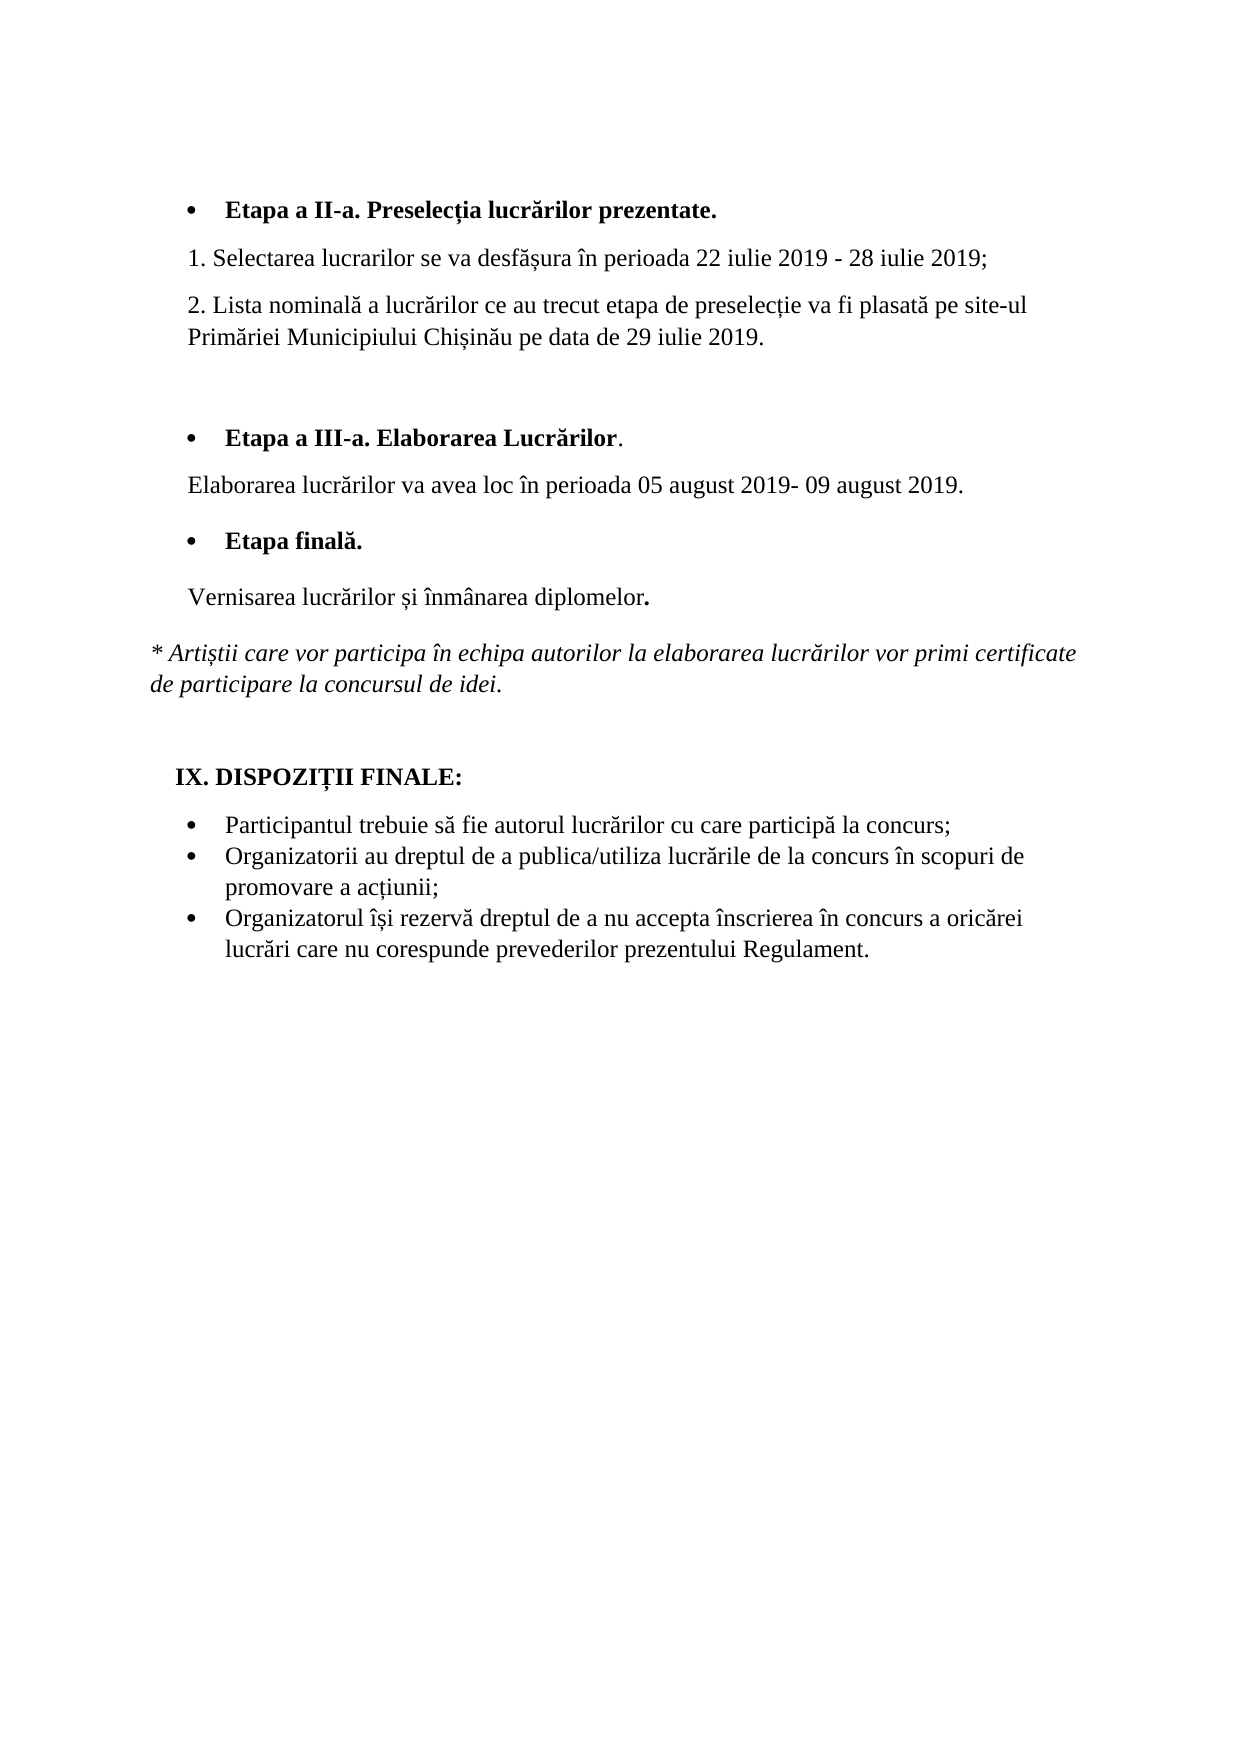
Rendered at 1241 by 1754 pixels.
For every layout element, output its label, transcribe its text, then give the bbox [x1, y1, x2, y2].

text Elaborarea lucrărilor va avea loc în perioada 05 august 2019- 09 august 2019. [187, 470, 1090, 499]
text 2. Lista nominală a lucrărilor ce au trecut etapa de preselecție va fi plasată pe site-ul Primăriei Municipiului Chișinău pe data de 29 iulie 2019. [187, 291, 1090, 350]
text IX. DISPOZIȚII FINALE: [150, 762, 1090, 791]
list Participantul trebuie să fie autorul lucrărilor cu care participă la concurs; [187, 810, 1090, 839]
list Etapa a III-a. Elaborarea Lucrărilor. [187, 423, 1090, 451]
text 1. Selectarea lucrarilor se va desfășura în perioada 22 iulie 2019 - 28 iulie 2019; [150, 243, 1090, 272]
list Etapa finală. [187, 526, 1090, 555]
list Etapa a II-a. Preselecția lucrărilor prezentate. [187, 195, 1090, 224]
list Organizatorii au dreptul de a publica/utiliza lucrările de la concurs în scopuri de promovare a acțiunii; [187, 841, 1090, 901]
text * Artiștii care vor participa în echipa autorilor la elaborarea lucrărilor vor primi certificate de participare la concursul de idei. [150, 638, 1090, 698]
list Organizatorul își rezervă dreptul de a nu accepta înscrierea în concurs a oricărei lucrări care nu corespunde prevederilor prezentului Regulament. [187, 903, 1090, 963]
text Vernisarea lucrărilor și înmânarea diplomelor. [150, 582, 1090, 611]
